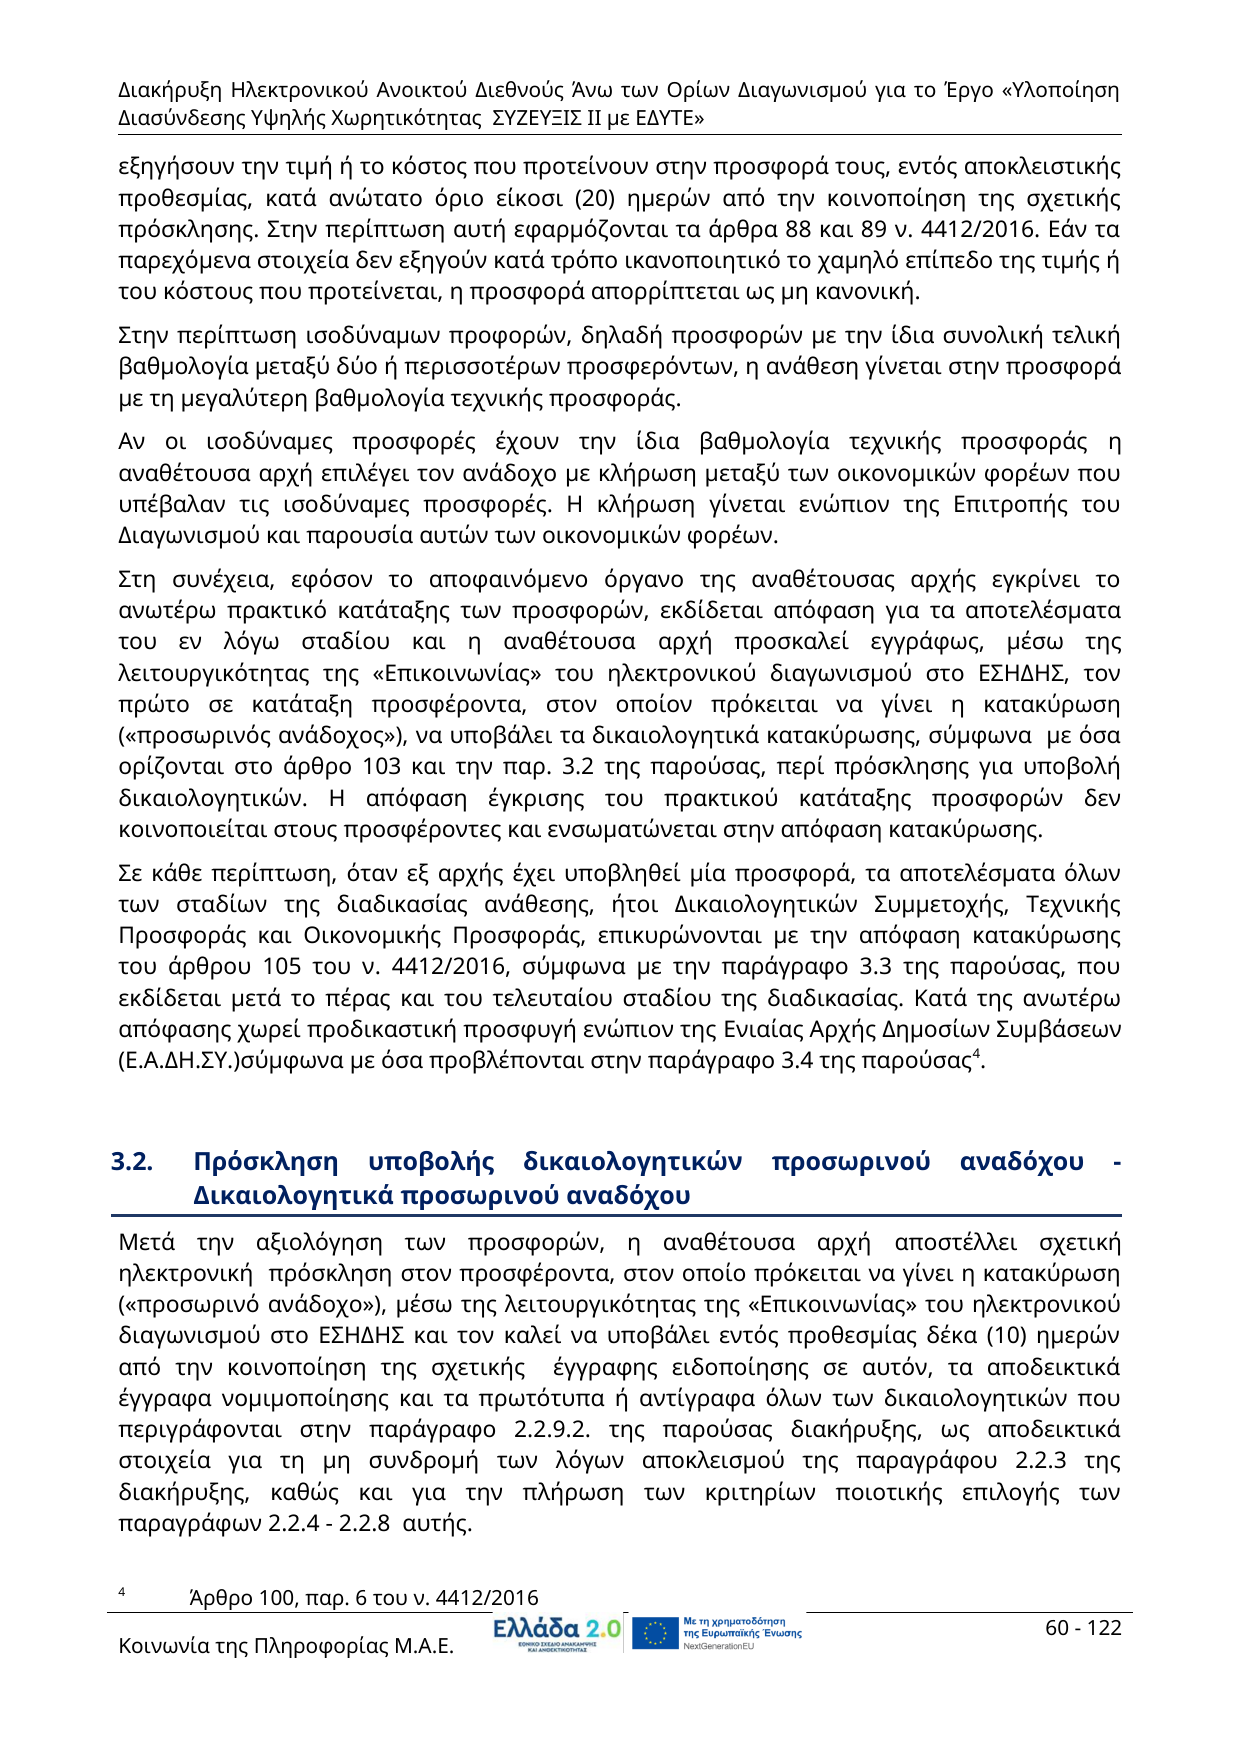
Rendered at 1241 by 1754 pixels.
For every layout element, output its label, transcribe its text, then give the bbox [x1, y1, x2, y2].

text Μετά την αξιολόγηση των προσφορών, η αναθέτουσα αρχή αποστέλλει σχετική ηλεκτρονική πρόσκληση στον προσφέροντα, στον οποίο πρόκειται να γίνει η κατακύρωση («προσωρινό ανάδοχο»), μέσω της λειτουργικότητας της «Επικοινωνίας» του ηλεκτρονικού διαγωνισμού στο ΕΣΗΔΗΣ και τον καλεί να υποβάλει εντός προθεσμίας δέκα (10) ημερών από την κοινοποίηση της σχετικής έγγραφης ειδοποίησης σε αυτόν, τα αποδεικτικά έγγραφα νομιμοποίησης και τα πρωτότυπα ή αντίγραφα όλων των δικαιολογητικών που περιγράφονται στην παράγραφο 2.2.9.2. της παρούσας διακήρυξης, ως αποδεικτικά στοιχεία για τη μη συνδρομή των λόγων αποκλεισμού της παραγράφου 2.2.3 της διακήρυξης, καθώς και για την πλήρωση των κριτηρίων ποιοτικής επιλογής των παραγράφων 2.2.4 - 2.2.8 αυτής. [118, 1226, 1122, 1538]
text Αν οι ισοδύναμες προσφορές έχουν την ίδια βαθμολογία τεχνικής προσφοράς η αναθέτουσα αρχή επιλέγει τον ανάδοχο με κλήρωση μεταξύ των οικονομικών φορέων που υπέβαλαν τις ισοδύναμες προσφορές. Η κλήρωση γίνεται ενώπιον της Επιτροπής του Διαγωνισμού και παρουσία αυτών των οικονομικών φορέων. [118, 425, 1122, 550]
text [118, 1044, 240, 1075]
text Στη συνέχεια, εφόσον το αποφαινόμενο όργανο της αναθέτουσας αρχής εγκρίνει το ανωτέρω πρακτικό κατάταξης των προσφορών, εκδίδεται απόφαση για τα αποτελέσματα του εν λόγω σταδίου και η αναθέτουσα αρχή προσκαλεί εγγράφως, μέσω της λειτουργικότητας της «Επικοινωνίας» του ηλεκτρονικού διαγωνισμού στο ΕΣΗΔΗΣ, τον πρώτο σε κατάταξη προσφέροντα, στον οποίον πρόκειται να γίνει η κατακύρωση («προσωρινός ανάδοχος»), να υποβάλει τα δικαιολογητικά κατακύρωσης, σύμφωνα με όσα ορίζονται στο άρθρο 103 και την παρ. 3.2 της παρούσας, περί πρόσκλησης για υποβολή δικαιολογητικών. Η απόφαση έγκρισης του πρακτικού κατάταξης προσφορών δεν κοινοποιείται στους προσφέροντες και ενσωματώνεται στην απόφαση κατακύρωσης. [118, 563, 1122, 844]
subtitle Πρόσκληση υποβολής δικαιολογητικών προσωρινού αναδόχου - Δικαιολογητικά προσωρινού αναδόχου [111, 1144, 1122, 1214]
picture [492, 1612, 807, 1653]
text Στην περίπτωση ισοδύναμων προφορών, δηλαδή προσφορών με την ίδια συνολική τελική βαθμολογία μεταξύ δύο ή περισσοτέρων προσφερόντων, η ανάθεση γίνεται στην προσφορά με τη μεγαλύτερη βαθμολογία τεχνικής προσφοράς. [118, 319, 1122, 413]
